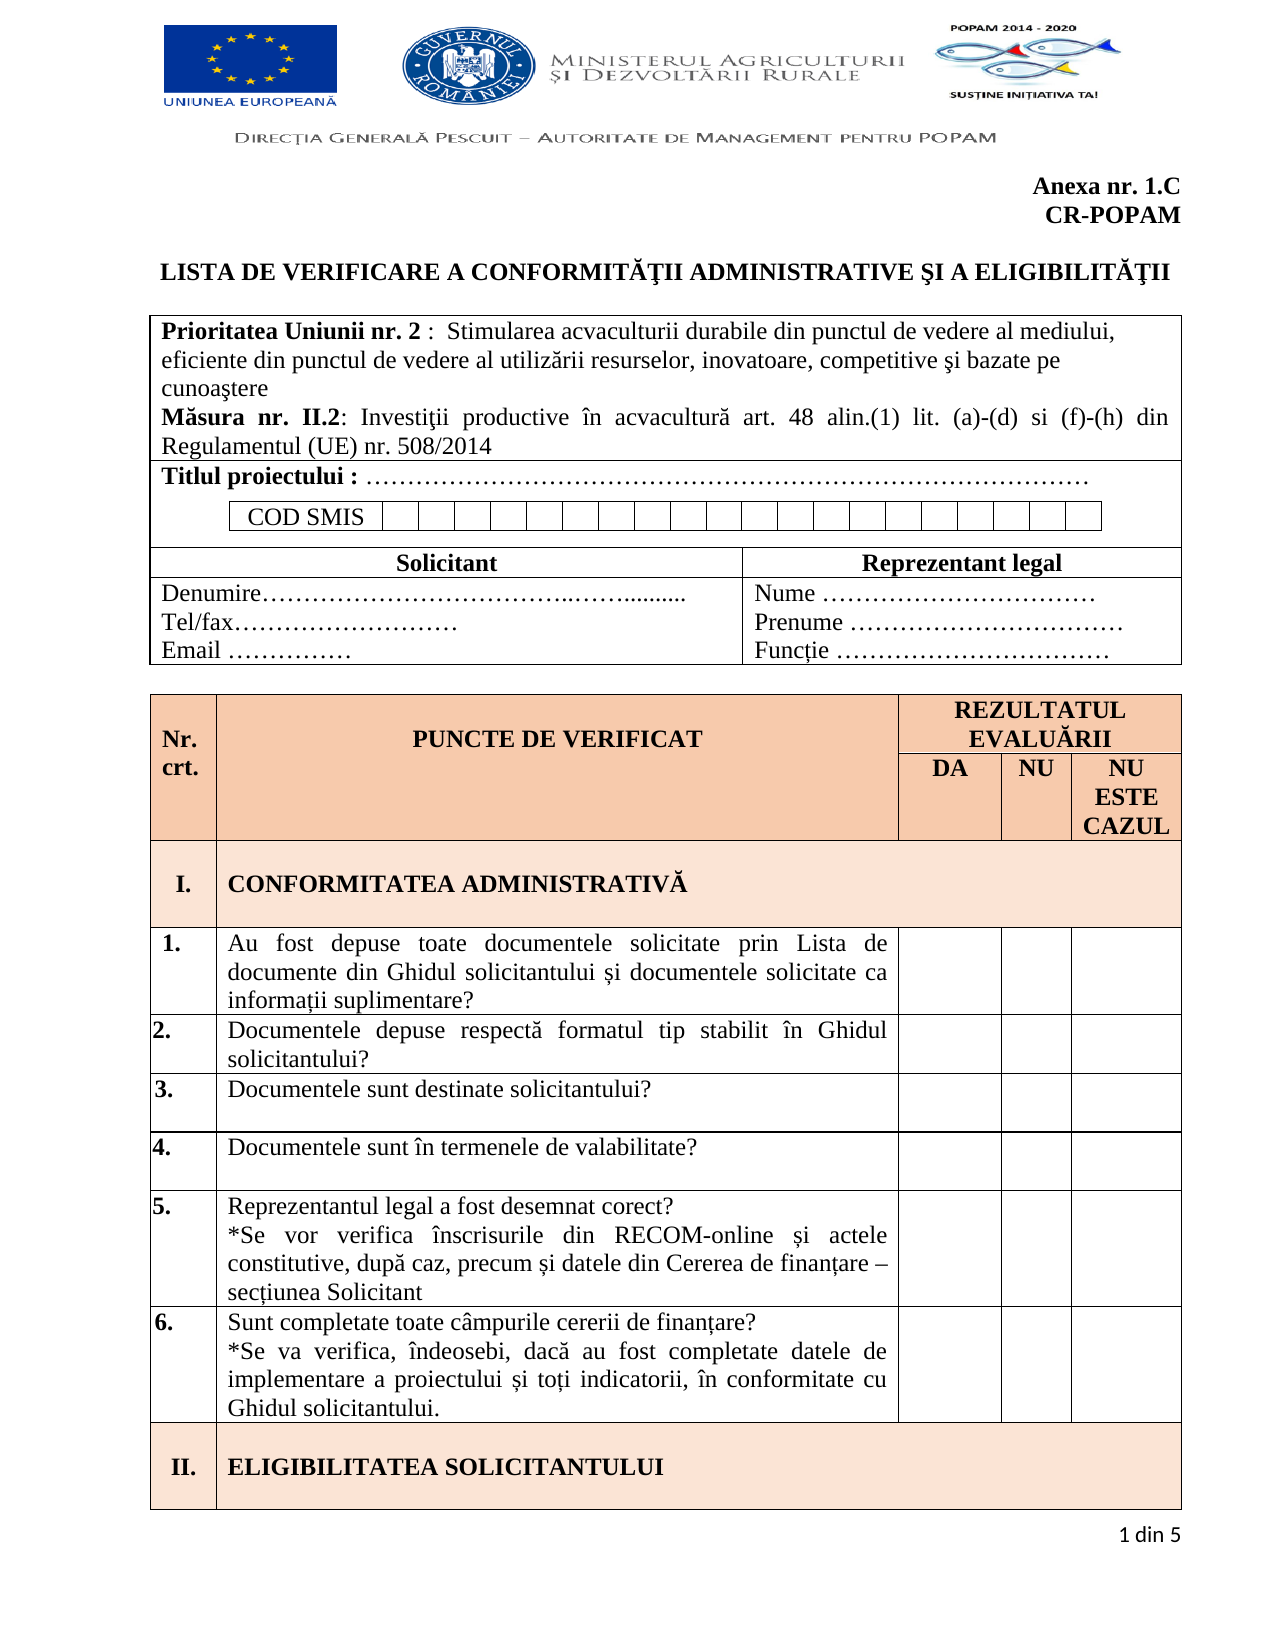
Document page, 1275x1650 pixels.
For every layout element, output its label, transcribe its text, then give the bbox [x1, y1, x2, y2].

table_cell [1072, 1307, 1181, 1422]
table_cell Au fost depuse toate documentele solicitate prin Lista de documente din Ghidul solicitantului și documentele solicitate ca informații suplimentare? [217, 928, 898, 1014]
table_cell Reprezentant legal [743, 548, 1181, 577]
table_cell Documentele sunt în termenele de valabilitate? [217, 1133, 898, 1190]
table_cell [1002, 1191, 1071, 1306]
text LISTA DE VERIFICARE A CONFORMITĂŢII ADMINISTRATIVE ŞI A ELIGIBILITĂŢII [150, 257, 1181, 286]
table_cell CONFORMITATEA ADMINISTRATIVĂ [217, 841, 1181, 927]
table_cell [899, 928, 1001, 1014]
table_cell [1002, 1133, 1071, 1190]
table_header PUNCTE DE VERIFICAT [217, 695, 898, 840]
table_cell NU [1002, 754, 1071, 840]
table_cell [1072, 1074, 1181, 1131]
table_cell [1072, 1015, 1181, 1073]
table_cell [1002, 1015, 1071, 1073]
table_cell Solicitant [151, 548, 742, 577]
table_cell [1072, 1191, 1181, 1306]
table_cell DA [899, 754, 1001, 840]
table_cell [151, 1307, 216, 1422]
table_cell I. [151, 841, 216, 927]
table_cell ELIGIBILITATEA SOLICITANTULUI [217, 1423, 1181, 1509]
table_header REZULTATUL EVALUĂRII [899, 695, 1181, 752]
table_cell [151, 1191, 216, 1306]
table_cell [899, 1074, 1001, 1131]
table_cell Reprezentantul legal a fost desemnat corect? *Se vor verifica înscrisurile din RECOM-online și actele constitutive, după caz, precum și datele din Cererea de finanțare – secțiunea Solicitant [217, 1191, 898, 1306]
table_cell [1072, 928, 1181, 1014]
picture [159, 23, 1125, 146]
table_cell [899, 1191, 1001, 1306]
table_cell [151, 1133, 216, 1190]
text CR-POPAM [150, 200, 1181, 229]
table_cell [151, 928, 216, 1014]
table_cell Denumire………………………………..…….......... Tel/fax……………………… Email …………… [151, 578, 742, 664]
table_cell Nume …………………………… Prenume …………………………… Funcție …………………………… [743, 578, 1181, 664]
table_cell [899, 1015, 1001, 1073]
table_cell Documentele sunt destinate solicitantului? [217, 1074, 898, 1131]
table_header Prioritatea Uniunii nr. 2 : Stimularea acvaculturii durabile din punctul de vedere al mediului, eficiente din punctul de vedere al utilizării resurselor, inovatoare, competitive şi bazate pe cunoaştere Măsura nr. II.2: Investiţii productive în acvacultură art. 48 alin.(1) lit. (a)-(d) si (f)-(h) din Regulamentul (UE) nr. 508/2014 [151, 316, 1181, 460]
table_cell [151, 1074, 216, 1131]
table_cell [1002, 928, 1071, 1014]
table_cell [899, 1307, 1001, 1422]
table_cell [1072, 1133, 1181, 1190]
table_cell Documentele depuse respectă formatul tip stabilit în Ghidul solicitantului? [217, 1015, 898, 1073]
table_cell NU ESTE CAZUL [1072, 754, 1181, 840]
table_cell [899, 1133, 1001, 1190]
table_cell Titlul proiectului : …………………………………………………………………………… [151, 461, 1181, 547]
table_cell II. [151, 1423, 216, 1509]
text Anexa nr. 1.C [150, 171, 1181, 200]
table_cell Sunt completate toate câmpurile cererii de finanțare? *Se va verifica, îndeosebi, dacă au fost completate datele de implementare a proiectului și toți indicatorii, în conformitate cu Ghidul solicitantului. [217, 1307, 898, 1422]
table_cell [1002, 1307, 1071, 1422]
table_header Nr. crt. [151, 695, 216, 840]
table_cell [151, 1015, 216, 1073]
table_cell [1002, 1074, 1071, 1131]
